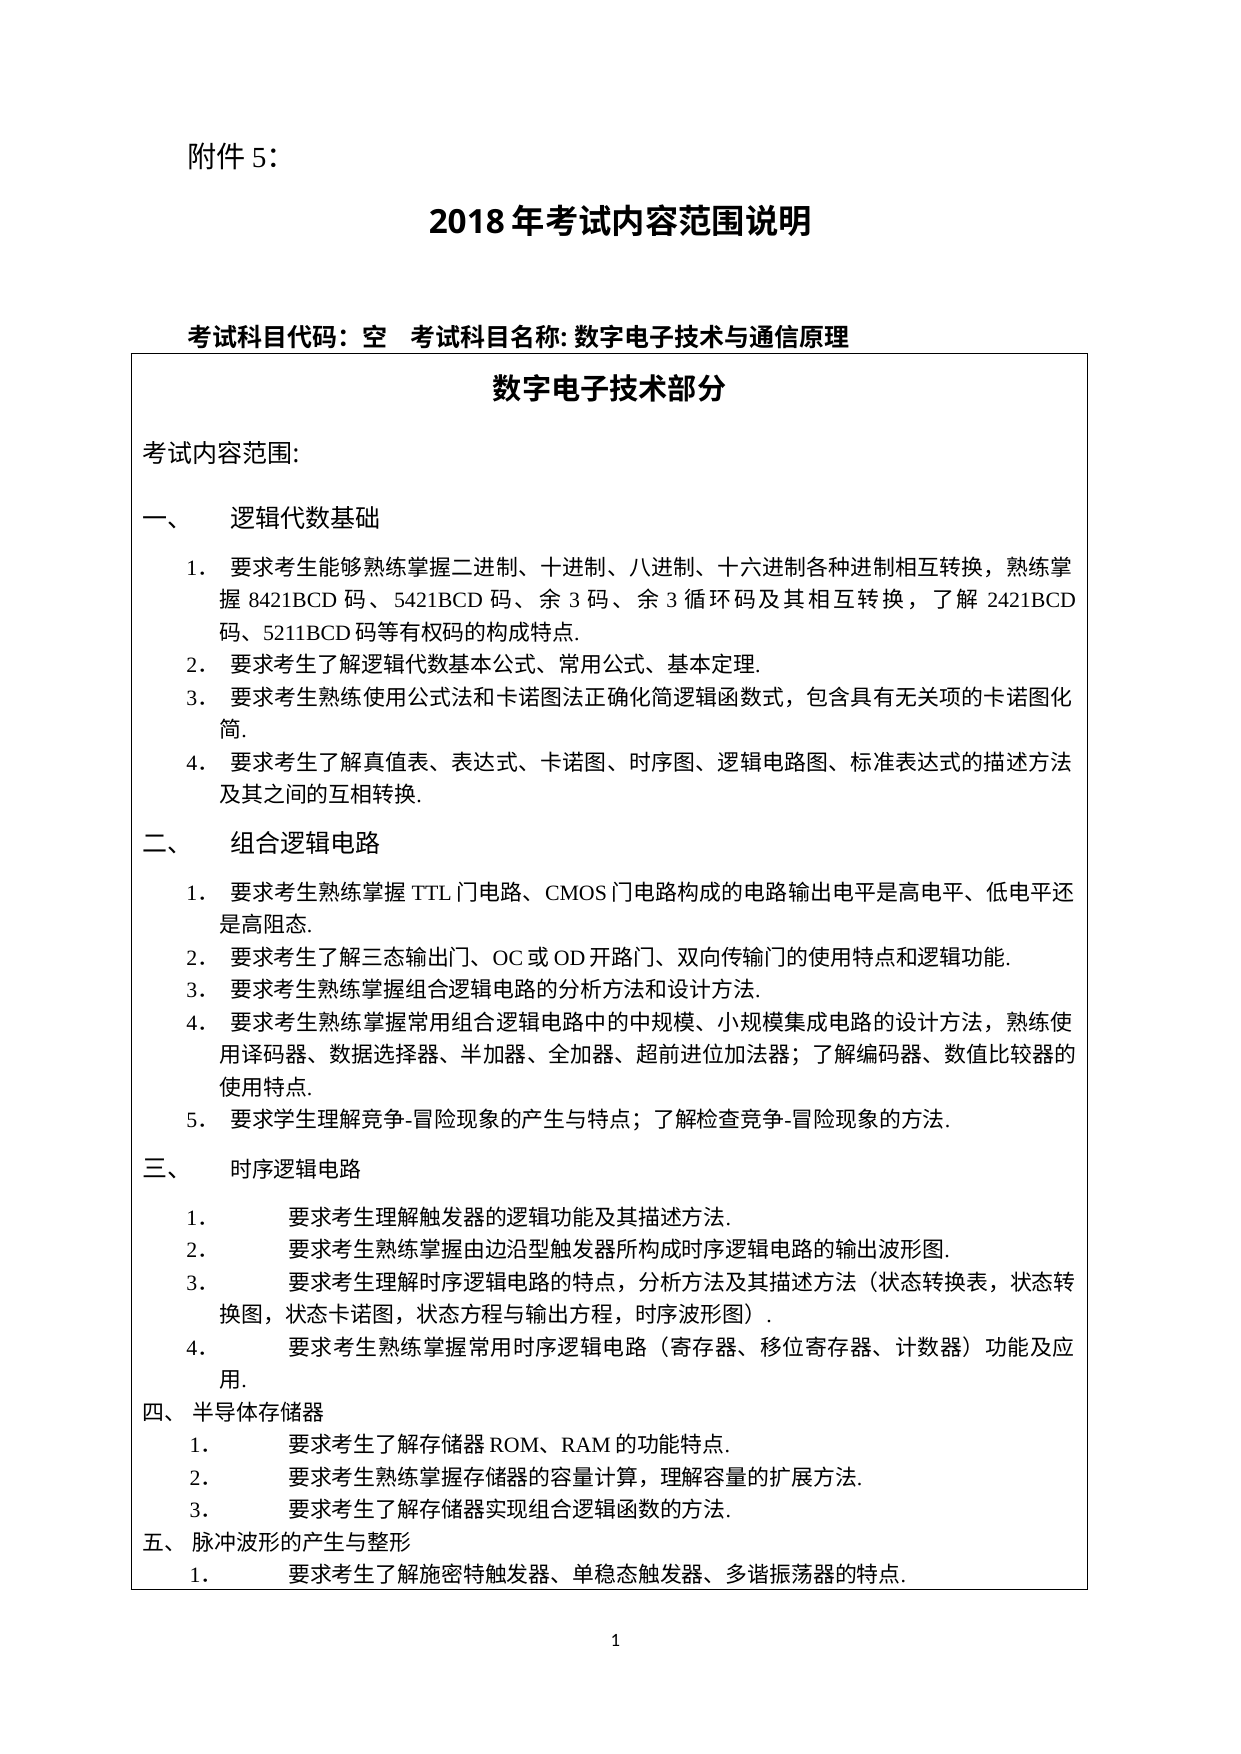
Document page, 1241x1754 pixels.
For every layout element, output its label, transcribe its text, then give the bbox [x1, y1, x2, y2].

text 考试科目代码：空 考试科目名称: 数字电子技术与通信原理 [187, 317, 1052, 353]
text 2018年考试内容范围说明 [187, 187, 1052, 252]
text 附件5： [187, 122, 1052, 187]
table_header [132, 354, 1087, 1589]
